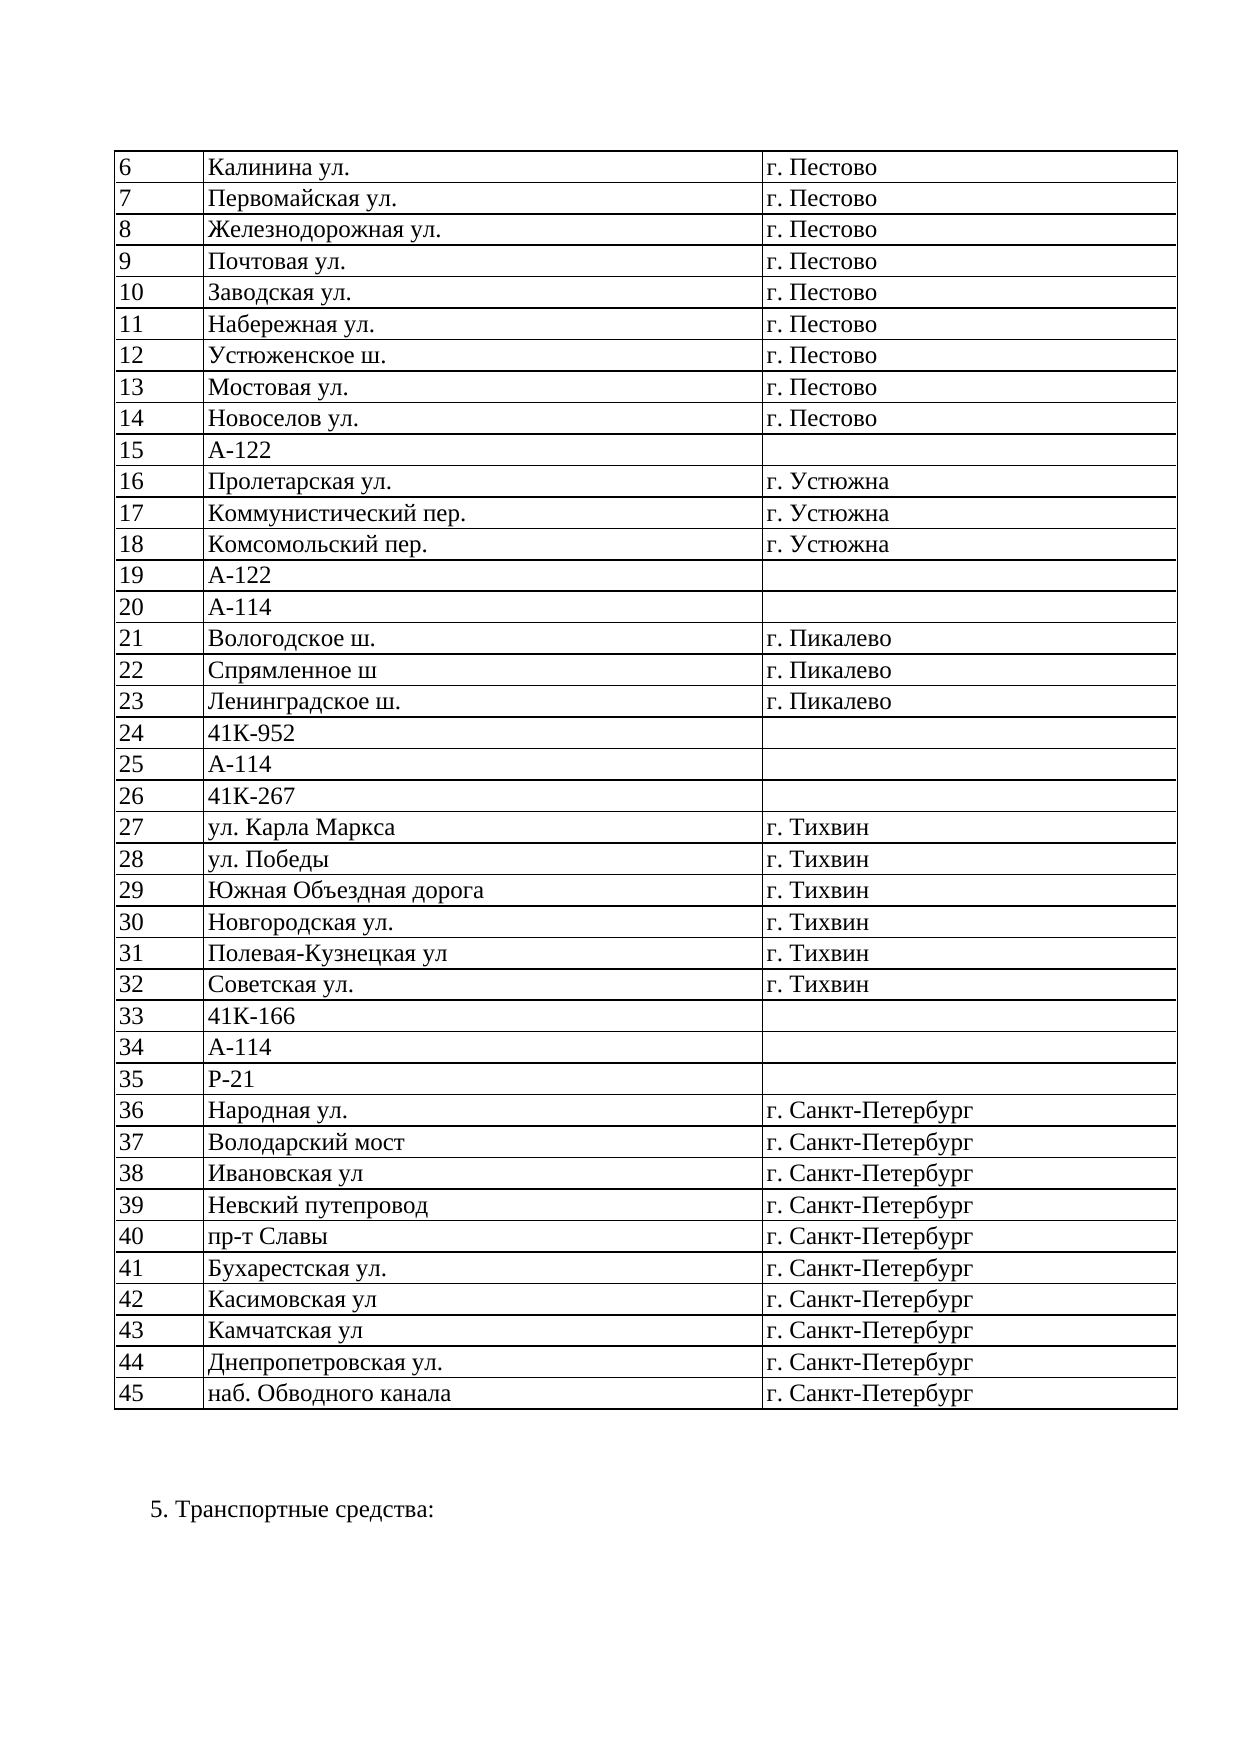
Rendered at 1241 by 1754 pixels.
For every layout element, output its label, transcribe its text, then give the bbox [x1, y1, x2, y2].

table_cell Днепропетровская ул. [204, 1347, 762, 1377]
table_cell А-114 [204, 1032, 762, 1062]
table_cell 44 [115, 1346, 203, 1377]
table_cell Ивановская ул [204, 1158, 762, 1188]
table_cell г. Устюжна [763, 465, 1177, 496]
table_cell 41К-267 [204, 781, 762, 811]
table_cell г. Пестово [763, 370, 1177, 402]
table_cell г. Санкт-Петербург [763, 1283, 1177, 1314]
table_cell [763, 1031, 1177, 1062]
table_cell Мостовая ул. [204, 372, 762, 402]
table_cell Бухарестская ул. [204, 1253, 762, 1282]
table_cell г. Тихвин [763, 936, 1177, 968]
table_cell 33 [115, 1000, 203, 1031]
table_cell [763, 1062, 1177, 1094]
table_cell А-122 [204, 561, 762, 590]
table_cell 40 [115, 1221, 203, 1251]
table_cell г. Пестово [763, 181, 1177, 213]
table_cell г. Санкт-Петербург [763, 1157, 1177, 1188]
table_cell Коммунистический пер. [204, 498, 762, 527]
table_cell Советская ул. [204, 970, 762, 999]
table_cell 6 [115, 152, 203, 181]
table_cell г. Санкт-Петербург [763, 1377, 1177, 1408]
table_cell г. Тихвин [763, 811, 1177, 842]
table_cell 30 [115, 906, 203, 936]
table_cell Новоселов ул. [204, 403, 762, 433]
table_cell [763, 590, 1177, 622]
table_cell г. Пестово [763, 276, 1177, 307]
table_cell г. Устюжна [763, 496, 1177, 527]
table_cell Вологодское ш. [204, 623, 762, 653]
table_cell 14 [115, 403, 203, 433]
table_cell г. Санкт-Петербург [763, 1220, 1177, 1251]
table_cell г. Тихвин [763, 905, 1177, 936]
table_cell 26 [115, 780, 203, 811]
table_cell 16 [115, 466, 203, 496]
table_cell г. Пестово [763, 213, 1177, 244]
table_cell 7 [115, 183, 203, 213]
table_cell 8 [115, 214, 203, 244]
table_cell г. Пикалево [763, 653, 1177, 685]
table_cell г. Тихвин [763, 842, 1177, 873]
table_cell 41 [115, 1252, 203, 1282]
table_cell Первомайская ул. [204, 183, 762, 213]
table_cell Полевая-Кузнецкая ул [204, 938, 762, 968]
text 5. Транспортные средства: [150, 1494, 1090, 1522]
table_cell Камчатская ул [204, 1316, 762, 1345]
table_cell 27 [115, 812, 203, 842]
table_cell 13 [115, 371, 203, 402]
table_cell г. Пикалево [763, 622, 1177, 653]
table_cell г. Пестово [763, 402, 1177, 433]
table_cell Невский путепровод [204, 1190, 762, 1219]
table_cell 41К-952 [204, 718, 762, 748]
table_cell [763, 748, 1177, 779]
table_cell Ленинградское ш. [204, 686, 762, 716]
table_cell Устюженское ш. [204, 340, 762, 370]
table_cell Железнодорожная ул. [204, 215, 762, 244]
table_cell Новгородская ул. [204, 907, 762, 936]
table_cell г. Санкт-Петербург [763, 1094, 1177, 1125]
table_cell ул. Победы [204, 844, 762, 873]
table_cell г. Пестово [763, 339, 1177, 370]
table_cell пр-т Славы [204, 1221, 762, 1251]
table_cell 17 [115, 497, 203, 527]
table_cell 23 [115, 686, 203, 716]
table_cell 32 [115, 969, 203, 999]
table_cell 20 [115, 591, 203, 622]
table_cell Касимовская ул [204, 1284, 762, 1314]
table_cell 21 [115, 623, 203, 653]
table_cell 12 [115, 340, 203, 370]
table_cell 41К-166 [204, 1001, 762, 1031]
table_cell 31 [115, 938, 203, 968]
table_cell наб. Обводного канала [204, 1378, 762, 1408]
table_cell 19 [115, 560, 203, 590]
table_cell г. Пестово [763, 307, 1177, 339]
table_cell г. Тихвин [763, 874, 1177, 905]
table_cell [763, 433, 1177, 464]
table_cell [763, 716, 1177, 748]
table_cell Пролетарская ул. [204, 466, 762, 496]
table_cell 11 [115, 308, 203, 339]
table_cell А-122 [204, 435, 762, 464]
table_cell Народная ул. [204, 1095, 762, 1125]
table_cell 38 [115, 1158, 203, 1188]
table_cell [763, 999, 1177, 1031]
table_cell Набережная ул. [204, 309, 762, 339]
table_cell А-114 [204, 592, 762, 622]
table_cell Южная Объездная дорога [204, 875, 762, 905]
table_cell 22 [115, 654, 203, 685]
table_cell [763, 779, 1177, 811]
table_cell г. Санкт-Петербург [763, 1251, 1177, 1282]
table_cell 15 [115, 434, 203, 464]
table_cell 9 [115, 245, 203, 276]
table_cell Володарский мост [204, 1127, 762, 1157]
table_cell Почтовая ул. [204, 246, 762, 276]
table_cell 24 [115, 717, 203, 748]
table_cell 35 [115, 1063, 203, 1094]
table_cell г. Пестово [763, 152, 1177, 181]
table_cell г. Устюжна [763, 528, 1177, 559]
table_cell 45 [115, 1378, 203, 1408]
table_cell 39 [115, 1189, 203, 1219]
table_cell А-114 [204, 749, 762, 779]
table_cell 37 [115, 1126, 203, 1157]
table_cell 29 [115, 875, 203, 905]
table_cell Р-21 [204, 1064, 762, 1094]
table_cell 28 [115, 843, 203, 873]
table_cell 43 [115, 1315, 203, 1345]
table_cell 42 [115, 1284, 203, 1314]
table_cell 34 [115, 1032, 203, 1062]
table_cell Спрямленное ш [204, 655, 762, 685]
table_cell 36 [115, 1095, 203, 1125]
table_cell г. Тихвин [763, 968, 1177, 999]
table_cell г. Санкт-Петербург [763, 1345, 1177, 1377]
table_cell [763, 559, 1177, 590]
table_cell г. Санкт-Петербург [763, 1314, 1177, 1345]
table_cell 25 [115, 749, 203, 779]
table_cell г. Пестово [763, 244, 1177, 276]
table_cell г. Пикалево [763, 685, 1177, 716]
table_cell Комсомольский пер. [204, 529, 762, 559]
table_cell 18 [115, 529, 203, 559]
table_cell 10 [115, 277, 203, 307]
table_cell ул. Карла Маркса [204, 812, 762, 842]
table_cell Заводская ул. [204, 277, 762, 307]
table_cell Калинина ул. [204, 152, 762, 181]
table_cell г. Санкт-Петербург [763, 1125, 1177, 1157]
table_cell г. Санкт-Петербург [763, 1188, 1177, 1219]
